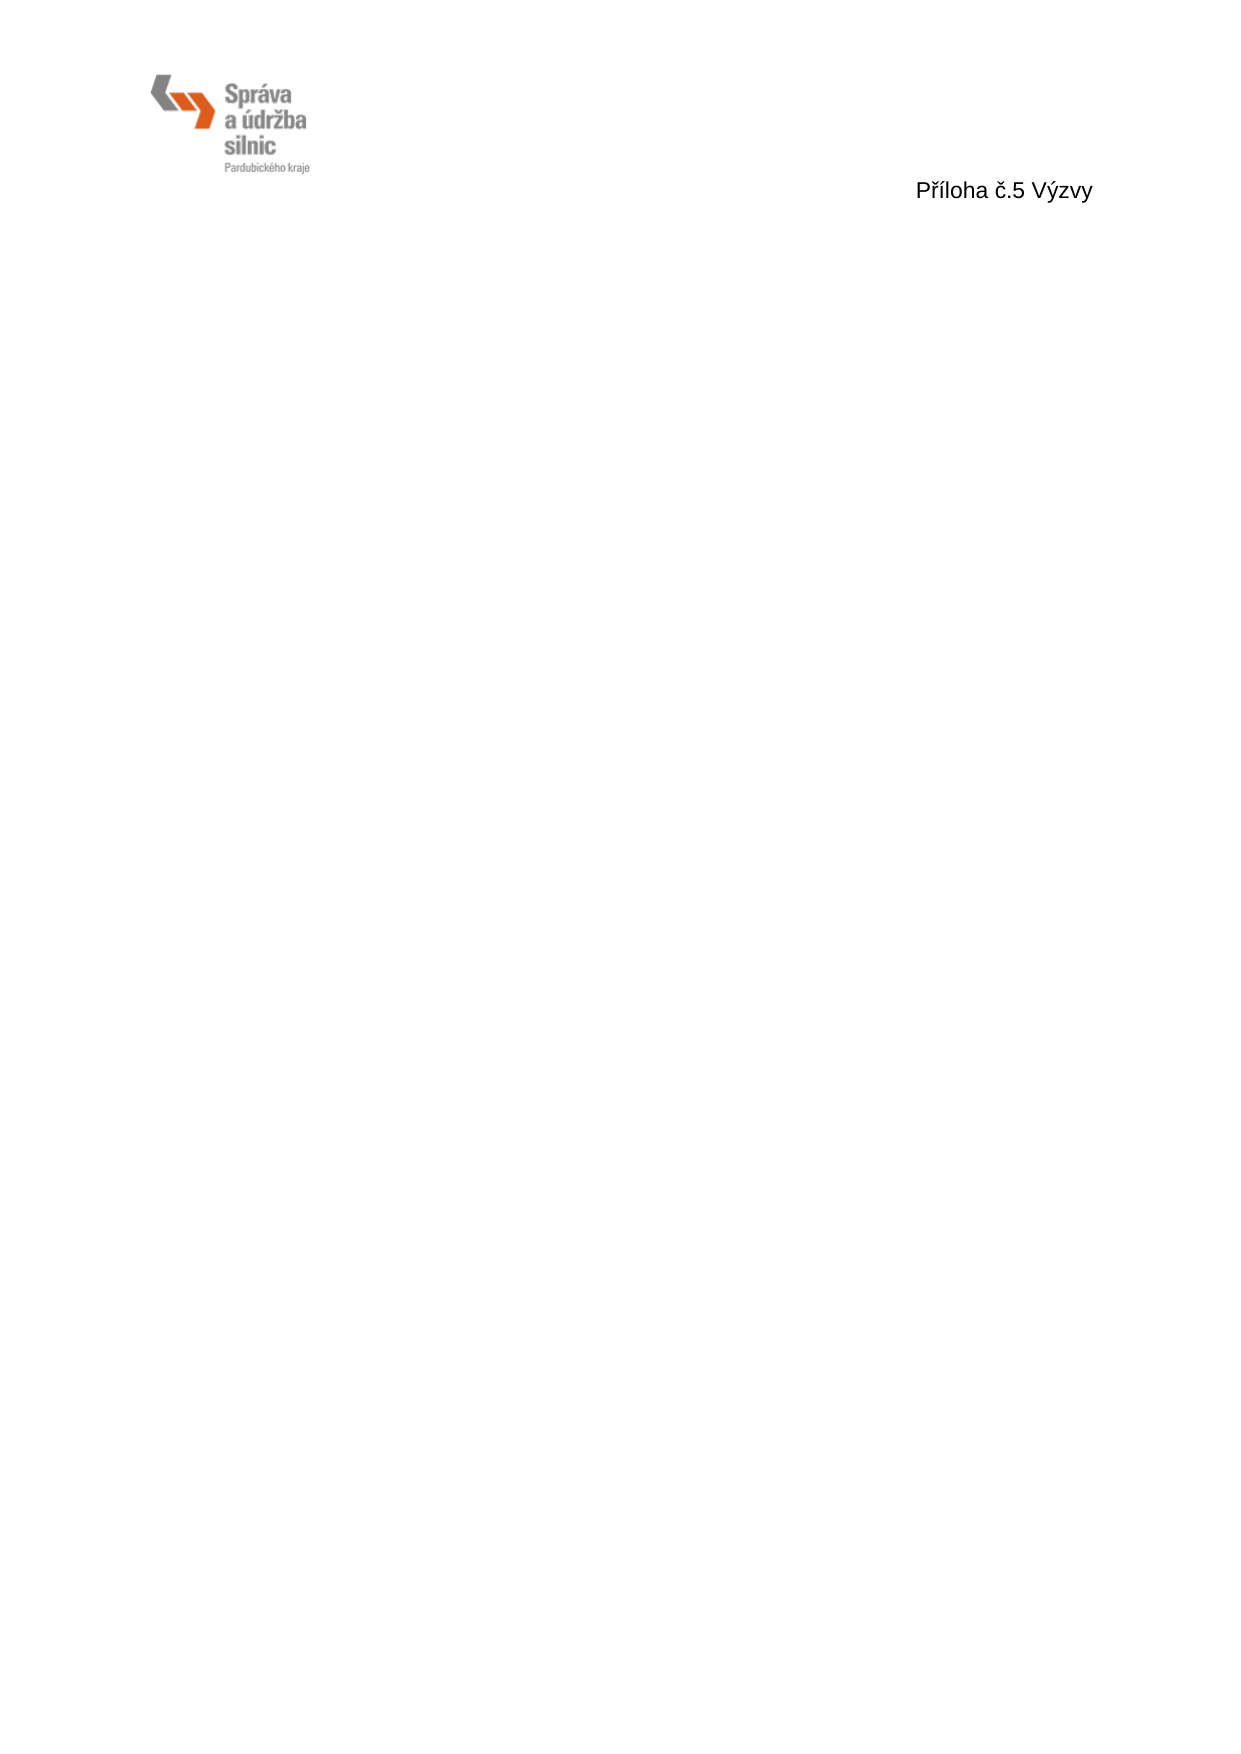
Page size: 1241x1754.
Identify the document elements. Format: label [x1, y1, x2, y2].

picture [147, 73, 314, 177]
